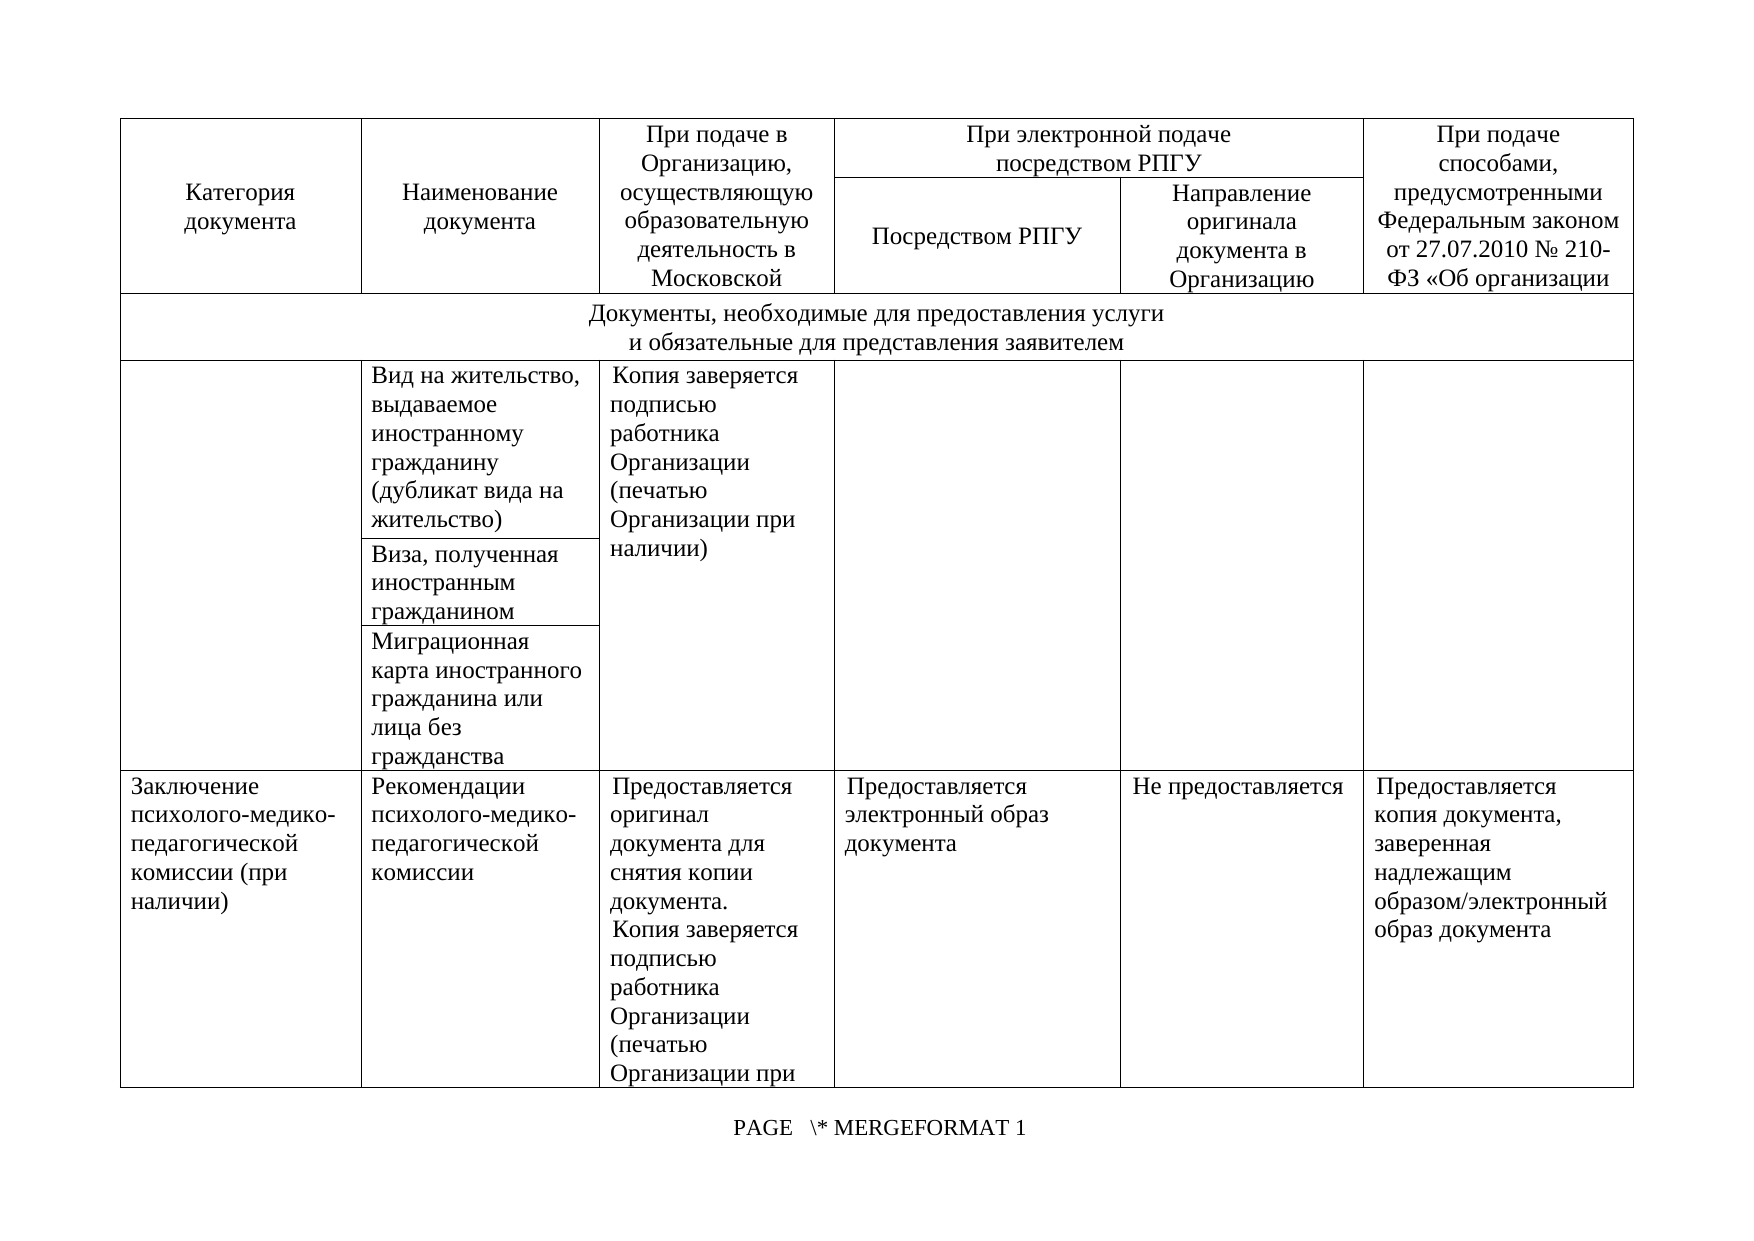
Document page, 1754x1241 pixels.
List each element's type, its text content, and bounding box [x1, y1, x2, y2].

table_cell Документы, необходимые для предоставления услуги и обязательные для представления заявителем [121, 294, 1633, 359]
table_cell Направление оригинала документа в Организацию [1121, 178, 1363, 293]
table_cell Виза, полученная иностранным гражданином [362, 539, 599, 625]
table_cell Миграционная карта иностранного гражданина или лица без гражданства [362, 626, 599, 770]
table_cell Рекомендации психолого-медико-педагогической комиссии [362, 771, 599, 1087]
table_header При подаче в Организацию, осуществляющую образовательную деятельность в Московской области (далее – Организация) [600, 119, 834, 293]
table_header При подаче способами, предусмотренными Федеральным законом от 27.07.2010 № 210-ФЗ «Об организации предоставления государственных и муниципальных услуг» (по электронной почте, почтовым отправлением) [1364, 119, 1633, 293]
table_cell Посредством РПГУ [835, 178, 1120, 293]
table_cell Вид на жительство, выдаваемое иностранному гражданину (дубликат вида на жительство) [362, 361, 599, 538]
table_cell Предоставляется оригинал документа для снятия копии документа. Копия заверяется подписью работника Организации (печатью Организации при наличии) [600, 771, 834, 1087]
table_header Наименование документа [362, 119, 599, 293]
table_header Категория документа [121, 119, 361, 293]
table_cell Предоставляется копия документа, заверенная надлежащим образом/электронный образ документа [1364, 771, 1633, 1087]
table_cell Не предоставляется [1121, 771, 1363, 1087]
table_cell Заключение психолого-медико-педагогической комиссии (при наличии) [121, 771, 361, 1087]
table_header При электронной подаче посредством РПГУ [835, 119, 1363, 177]
table_cell Предоставляется электронный образ документа [835, 771, 1120, 1087]
